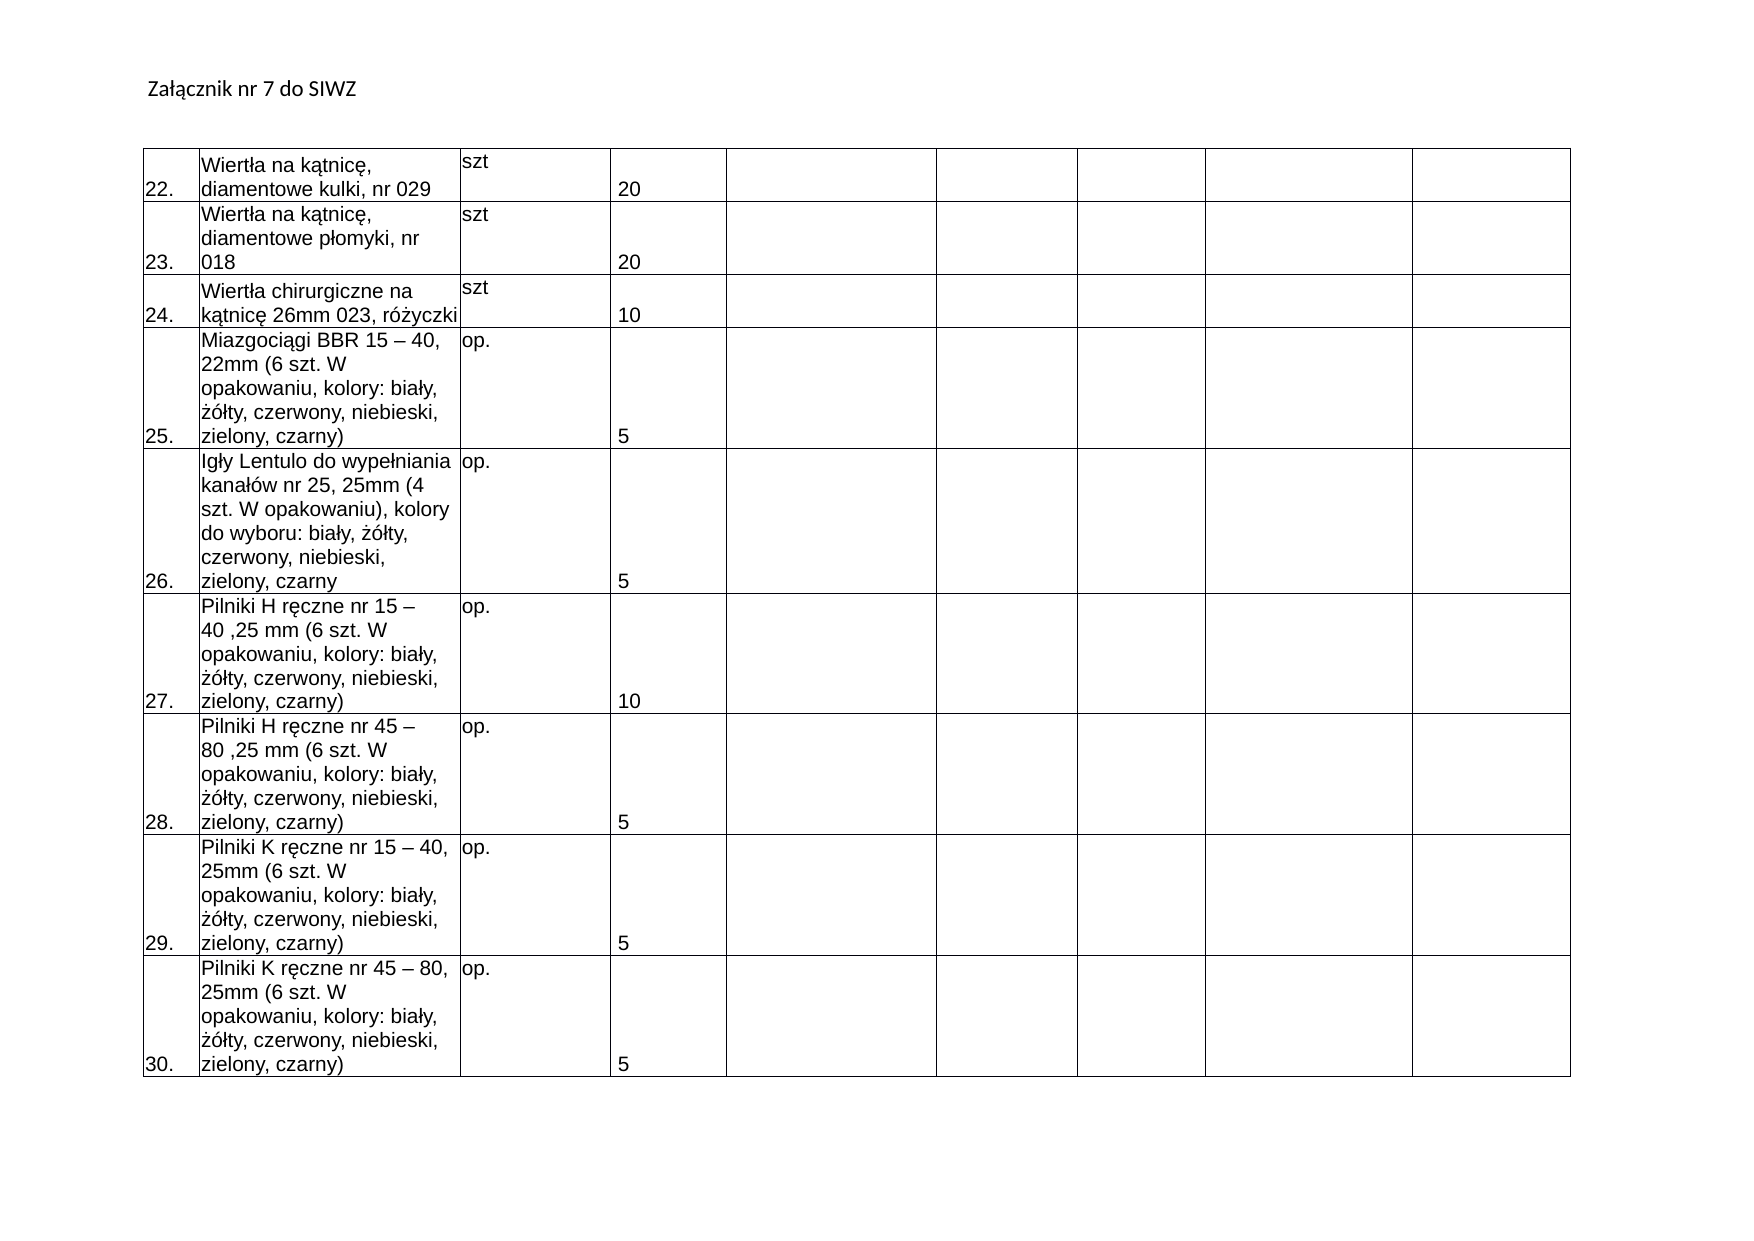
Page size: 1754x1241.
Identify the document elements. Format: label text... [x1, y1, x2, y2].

table_cell [1078, 835, 1205, 955]
table_cell [1413, 202, 1570, 274]
table_cell [1206, 149, 1412, 201]
table_cell [727, 956, 936, 1076]
table_cell Wiertła chirurgiczne na kątnicę 26mm 023, różyczki [200, 275, 460, 327]
table_cell 29. [144, 835, 199, 955]
table_cell 22. [144, 149, 199, 201]
table_cell 25. [144, 328, 199, 448]
table_cell [937, 449, 1077, 592]
table_cell 10 [611, 594, 726, 713]
table_cell Pilniki K ręczne nr 15 – 40, 25mm (6 szt. W opakowaniu, kolory: biały, żółty, czerwony, niebieski, zielony, czarny) [200, 835, 460, 955]
table_cell Wiertła na kątnicę, diamentowe kulki, nr 029 [200, 149, 460, 201]
table_cell [1206, 835, 1412, 955]
table_cell [727, 328, 936, 448]
table_cell Pilniki H ręczne nr 45 – 80 ,25 mm (6 szt. W opakowaniu, kolory: biały, żółty, czerwony, niebieski, zielony, czarny) [200, 714, 460, 834]
table_cell [727, 714, 936, 834]
table_cell [1413, 835, 1570, 955]
table_cell szt [461, 149, 610, 201]
table_cell 28. [144, 714, 199, 834]
table_cell [1078, 275, 1205, 327]
table_cell [1206, 328, 1412, 448]
table_cell [1078, 594, 1205, 713]
table_cell [1078, 202, 1205, 274]
table_cell [727, 149, 936, 201]
table_cell [1078, 449, 1205, 592]
table_cell op. [461, 449, 610, 592]
table_cell op. [461, 594, 610, 713]
table_cell op. [461, 328, 610, 448]
table_cell [937, 328, 1077, 448]
table_cell 5 [611, 835, 726, 955]
table_cell [937, 149, 1077, 201]
table_cell [1413, 594, 1570, 713]
table_cell 24. [144, 275, 199, 327]
table_cell Pilniki H ręczne nr 15 – 40 ,25 mm (6 szt. W opakowaniu, kolory: biały, żółty, czerwony, niebieski, zielony, czarny) [200, 594, 460, 713]
table_cell [937, 594, 1077, 713]
table_cell 27. [144, 594, 199, 713]
table_cell Pilniki K ręczne nr 45 – 80, 25mm (6 szt. W opakowaniu, kolory: biały, żółty, czerwony, niebieski, zielony, czarny) [200, 956, 460, 1076]
table_cell szt [461, 202, 610, 274]
table_cell 20 [611, 202, 726, 274]
table_cell [1206, 202, 1412, 274]
table_cell 30. [144, 956, 199, 1076]
table_cell 5 [611, 714, 726, 834]
table_cell [1413, 149, 1570, 201]
table_cell [727, 449, 936, 592]
table_cell 10 [611, 275, 726, 327]
table_cell [727, 202, 936, 274]
table_cell [1413, 275, 1570, 327]
table_cell [1413, 714, 1570, 834]
table_cell [937, 714, 1077, 834]
table_cell [1206, 956, 1412, 1076]
table_cell [727, 275, 936, 327]
table_cell 20 [611, 149, 726, 201]
table_cell op. [461, 956, 610, 1076]
table_cell [937, 275, 1077, 327]
table_cell op. [461, 714, 610, 834]
table_cell [1413, 328, 1570, 448]
table_cell 5 [611, 328, 726, 448]
table_cell 26. [144, 449, 199, 592]
table_cell [1078, 149, 1205, 201]
table_cell [1078, 956, 1205, 1076]
table_cell [1206, 594, 1412, 713]
table_cell [1206, 714, 1412, 834]
table_cell 5 [611, 956, 726, 1076]
table_cell [937, 202, 1077, 274]
table_cell Miazgociągi BBR 15 – 40, 22mm (6 szt. W opakowaniu, kolory: biały, żółty, czerwony, niebieski, zielony, czarny) [200, 328, 460, 448]
table_cell [1206, 275, 1412, 327]
table_cell [727, 835, 936, 955]
table_cell Wiertła na kątnicę, diamentowe płomyki, nr 018 [200, 202, 460, 274]
table_cell 23. [144, 202, 199, 274]
table_cell 5 [611, 449, 726, 592]
table_cell [1078, 714, 1205, 834]
table_cell op. [461, 835, 610, 955]
table_cell [1078, 328, 1205, 448]
table_cell [1206, 449, 1412, 592]
table_cell szt [461, 275, 610, 327]
table_cell Igły Lentulo do wypełniania kanałów nr 25, 25mm (4 szt. W opakowaniu), kolory do wyboru: biały, żółty, czerwony, niebieski, zielony, czarny [200, 449, 460, 592]
table_cell [937, 835, 1077, 955]
table_cell [1413, 449, 1570, 592]
table_cell [937, 956, 1077, 1076]
table_cell [1413, 956, 1570, 1076]
table_cell [727, 594, 936, 713]
